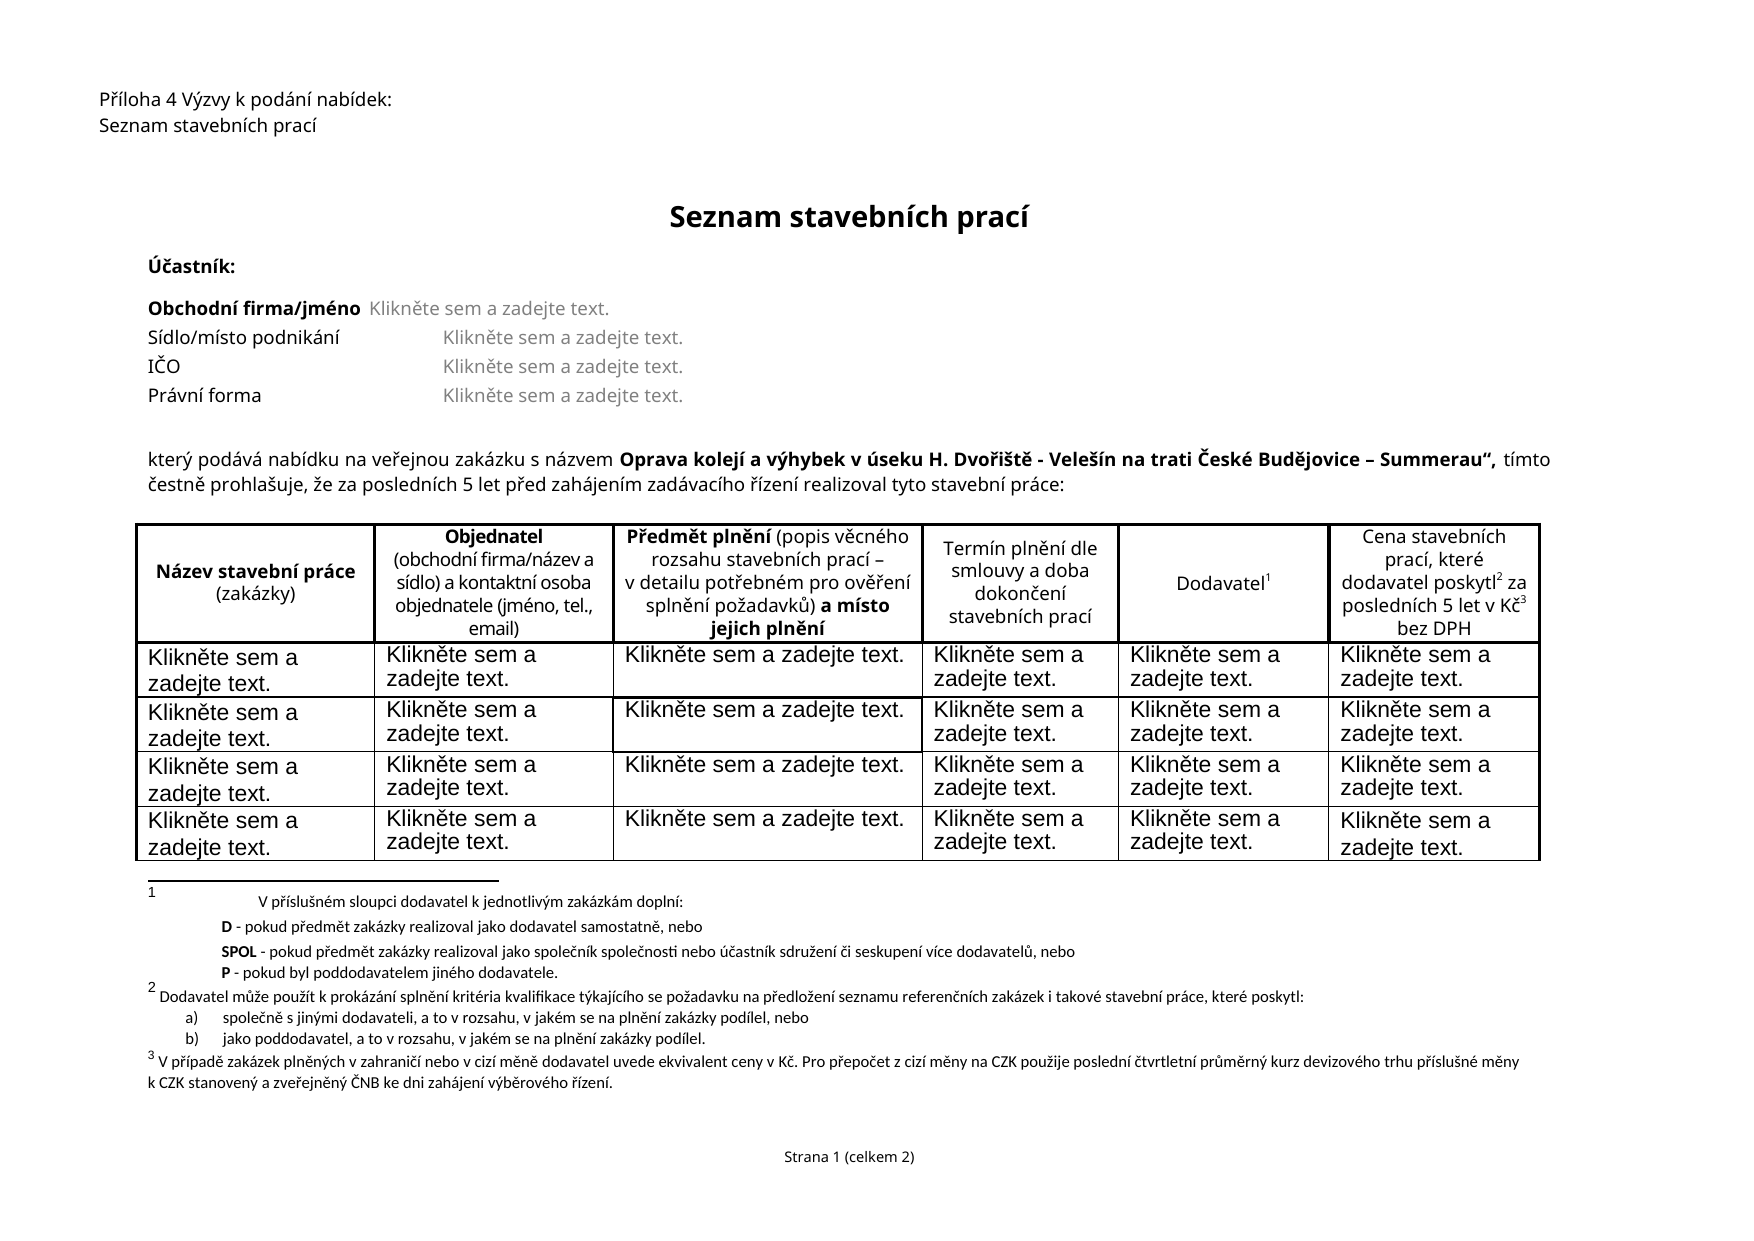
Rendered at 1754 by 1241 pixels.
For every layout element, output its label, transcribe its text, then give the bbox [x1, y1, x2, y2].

text IČO [148, 350, 1551, 379]
text Sídlo/místo podnikání [148, 321, 1551, 350]
table_header Cena stavebních prací, které dodavatel poskytl za posledních 5 let v Kč bez DPH [1331, 526, 1538, 641]
table_header Předmět plnění (popis věcného rozsahu stavebních prací – v detailu potřebném pro ověření splnění požadavků) a místo jejich plnění [615, 526, 921, 641]
text Účastník: [148, 249, 1551, 279]
table_header Objednatel (obchodní firma/název a sídlo) a kontaktní osoba objednatele (jméno, tel., email) [376, 526, 612, 641]
text Obchodní firma/jméno [148, 292, 1551, 321]
text Právní forma [148, 379, 1551, 408]
table_header Dodavatel [1120, 526, 1327, 641]
table_header Termín plnění dle smlouvy a doba dokončení stavebních prací [924, 526, 1117, 641]
text který podává nabídku na veřejnou zakázku s názvem Oprava kolejí a výhybek v úseku H. Dvořiště - Velešín na trati České Budějovice – Summerau“, tímto čestně prohlašuje, že za posledních 5 let před zahájením zadávacího řízení realizoval tyto stavební práce: [148, 446, 1551, 497]
title Seznam stavebních prací [148, 196, 1551, 236]
table_header Název stavební práce (zakázky) [138, 526, 373, 641]
